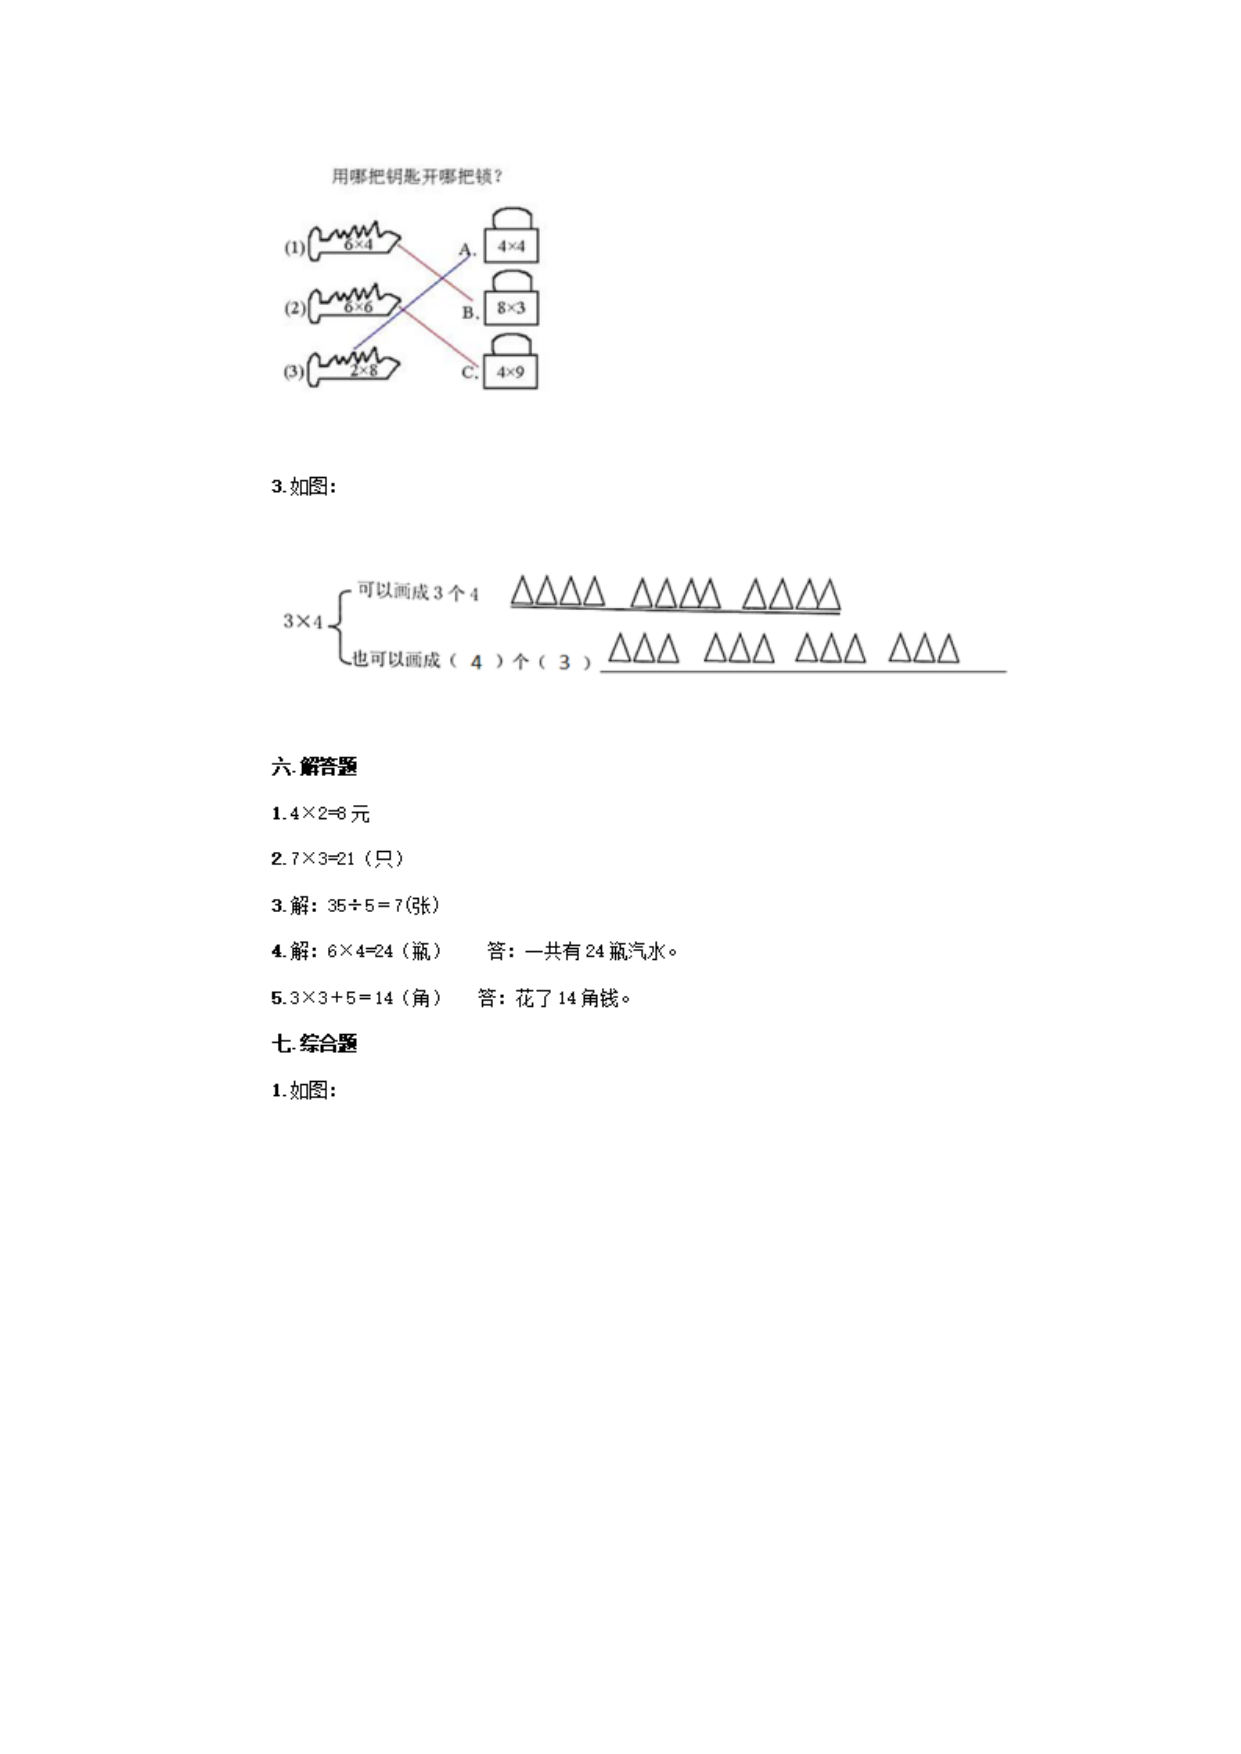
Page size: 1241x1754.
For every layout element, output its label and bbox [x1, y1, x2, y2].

picture [230, 162, 1010, 1142]
